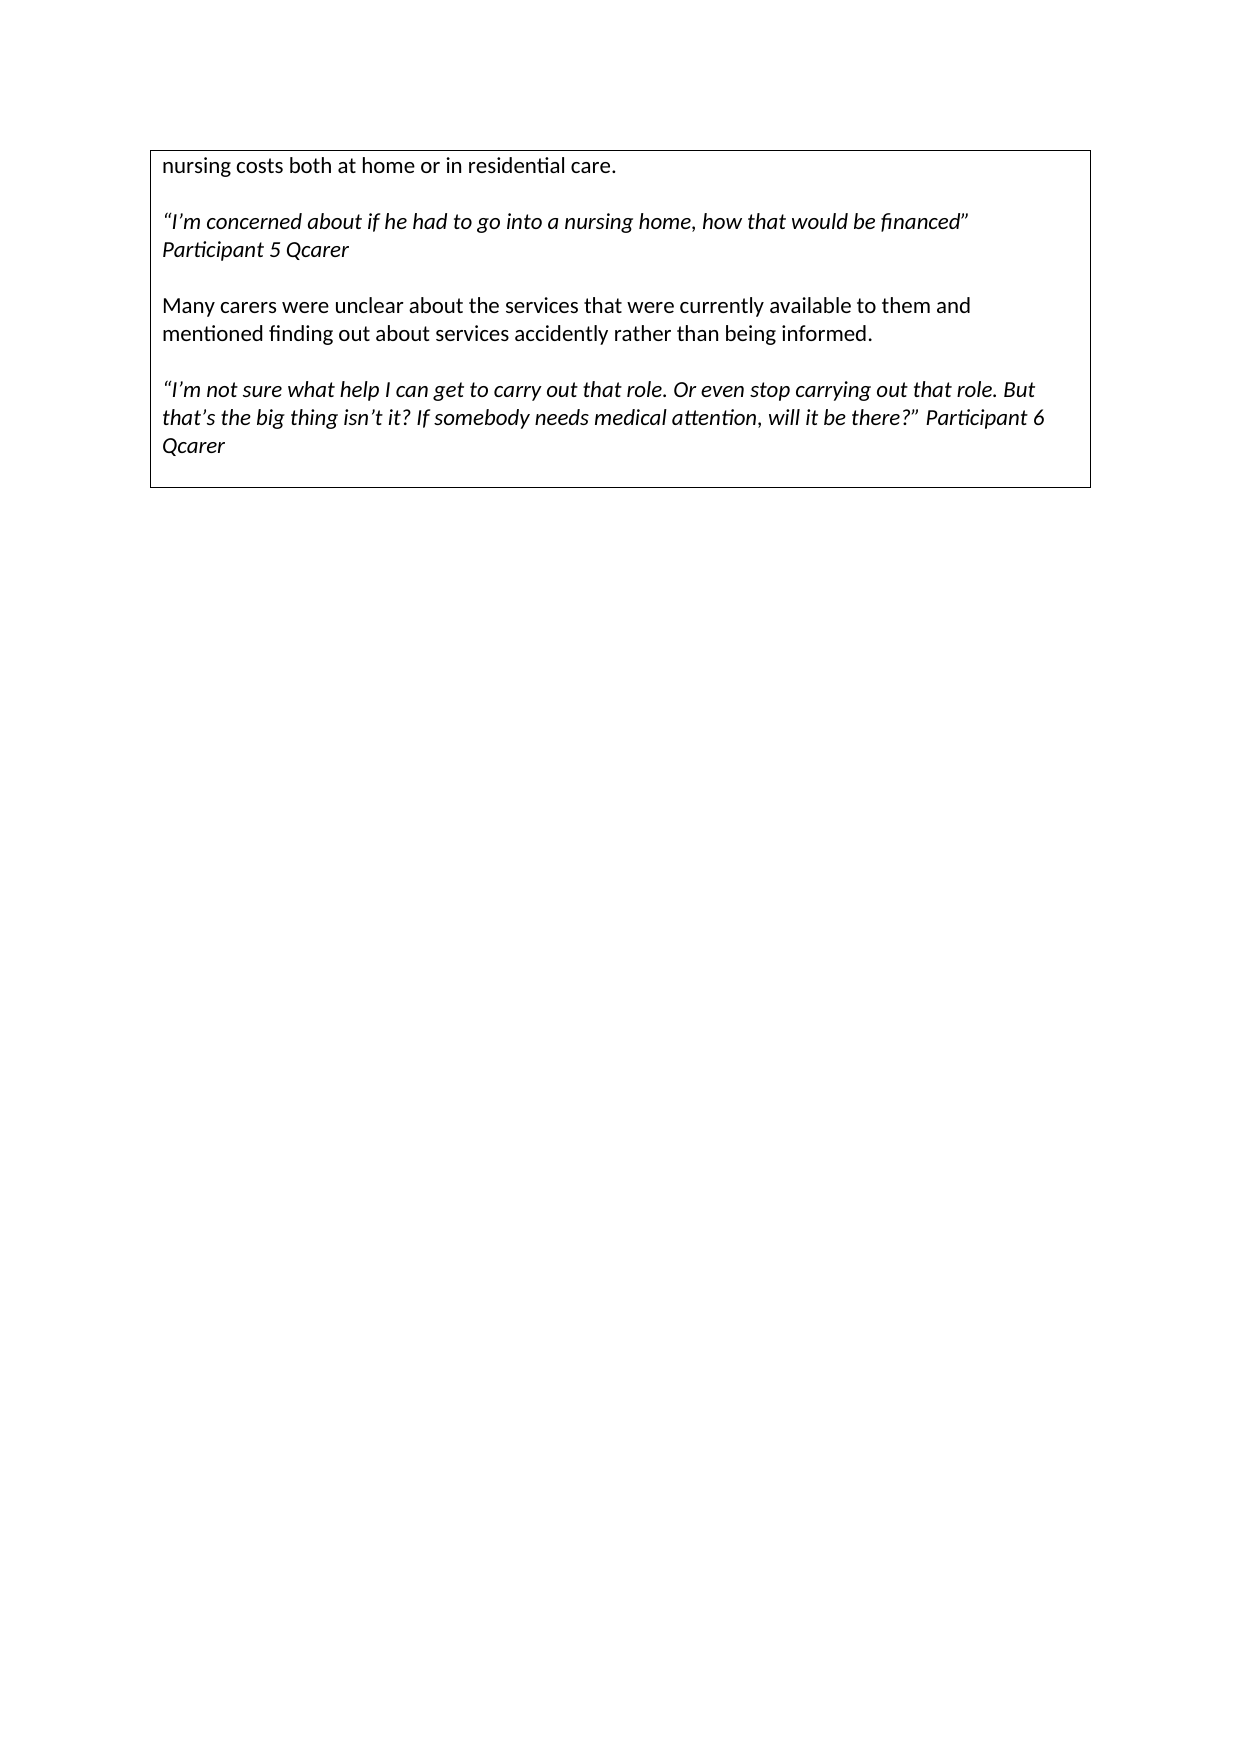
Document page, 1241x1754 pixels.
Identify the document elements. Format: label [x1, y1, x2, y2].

table_cell [151, 151, 1090, 487]
